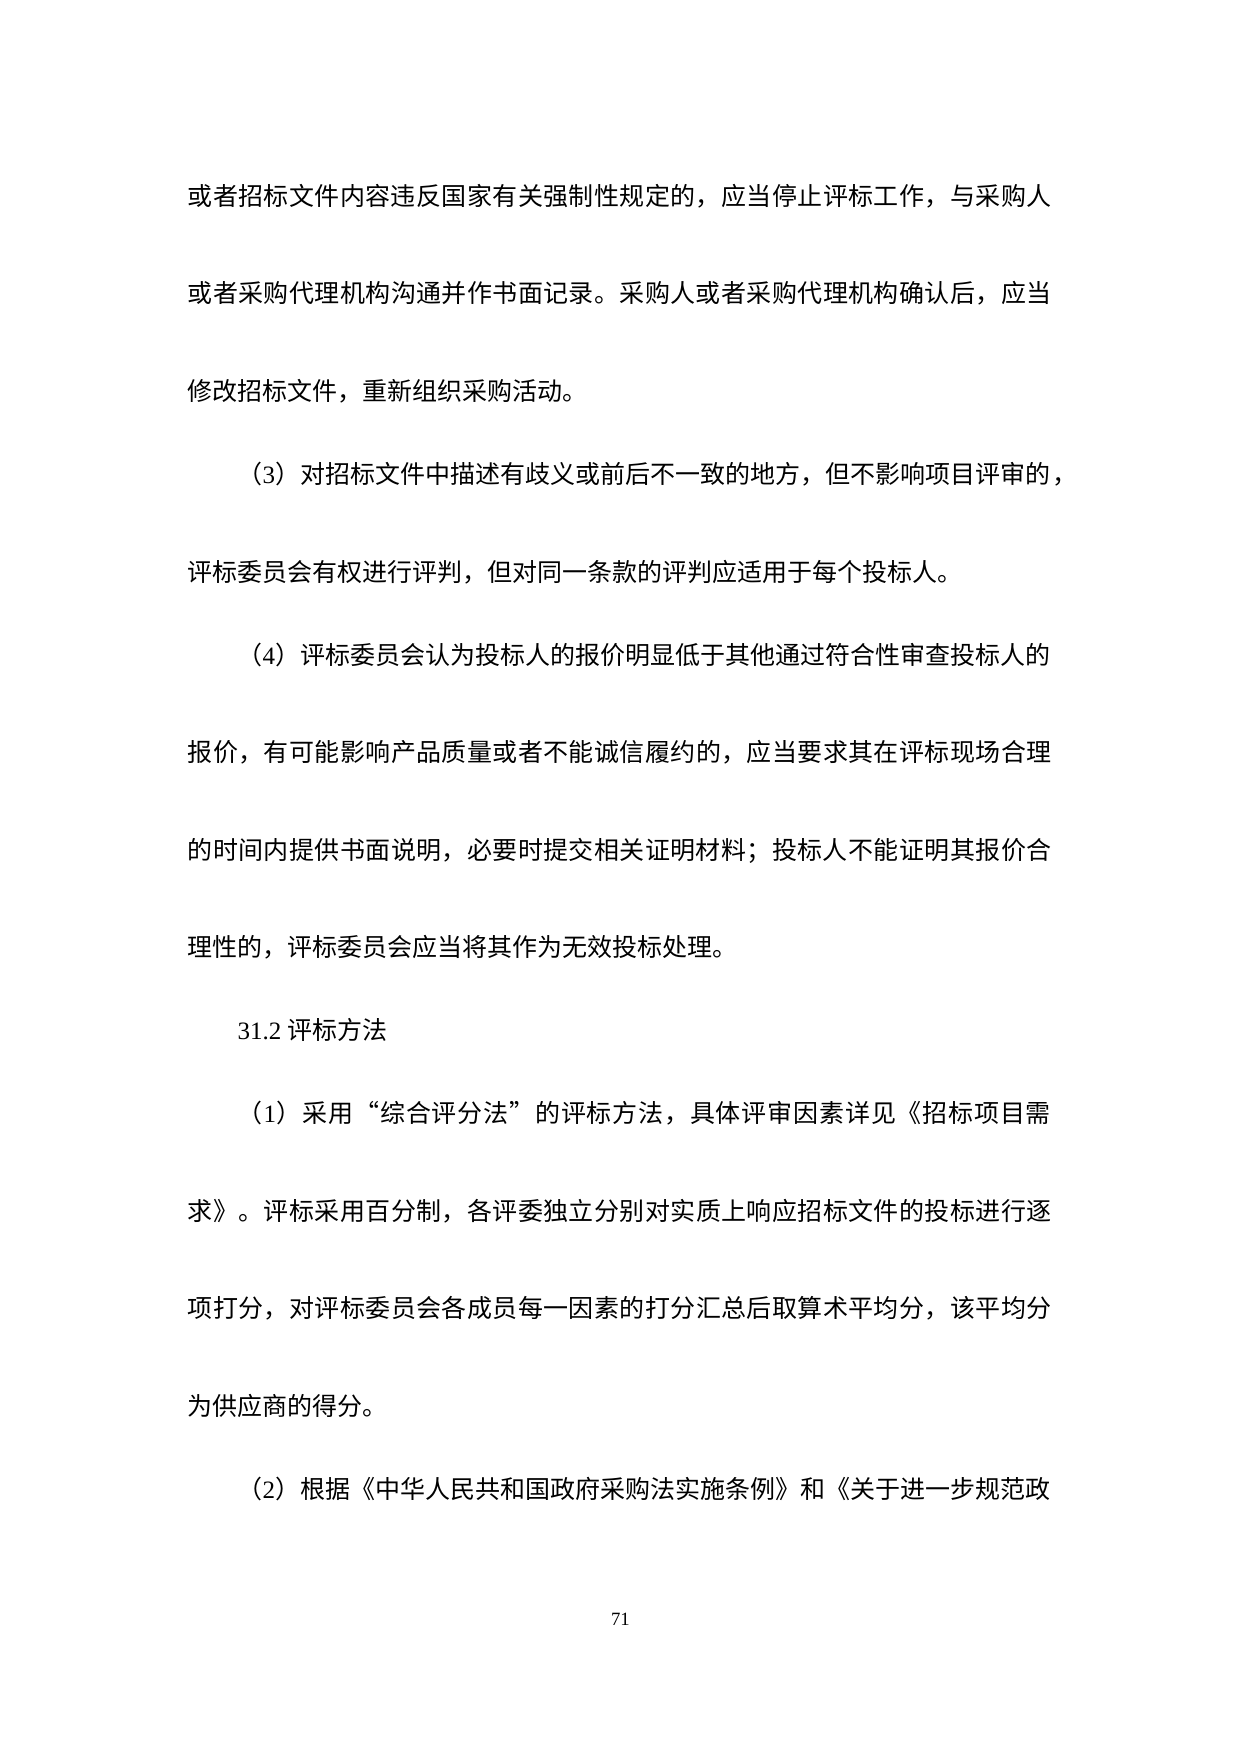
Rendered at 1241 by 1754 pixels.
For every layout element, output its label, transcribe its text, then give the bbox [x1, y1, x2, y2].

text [187, 1455, 1053, 1520]
text （4）评标委员会认为投标人的报价明显低于其他通过符合性审查投标人的报价，有可能影响产品质量或者不能诚信履约的，应当要求其在评标现场合理的时间内提供书面说明，必要时提交相关证明材料；投标人不能证明其报价合理性的，评标委员会应当将其作为无效投标处理。 [187, 621, 1053, 978]
text （3）对招标文件中描述有歧义或前后不一致的地方，但不影响项目评审的，评标委员会有权进行评判，但对同一条款的评判应适用于每个投标人。 [187, 440, 1053, 603]
text 31.2 评标方法 [187, 996, 1053, 1061]
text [187, 162, 1053, 422]
text （1）采用“综合评分法”的评标方法，具体评审因素详见《招标项目需求》。评标采用百分制，各评委独立分别对实质上响应招标文件的投标进行逐项打分，对评标委员会各成员每一因素的打分汇总后取算术平均分，该平均分为供应商的得分。 [187, 1079, 1053, 1437]
